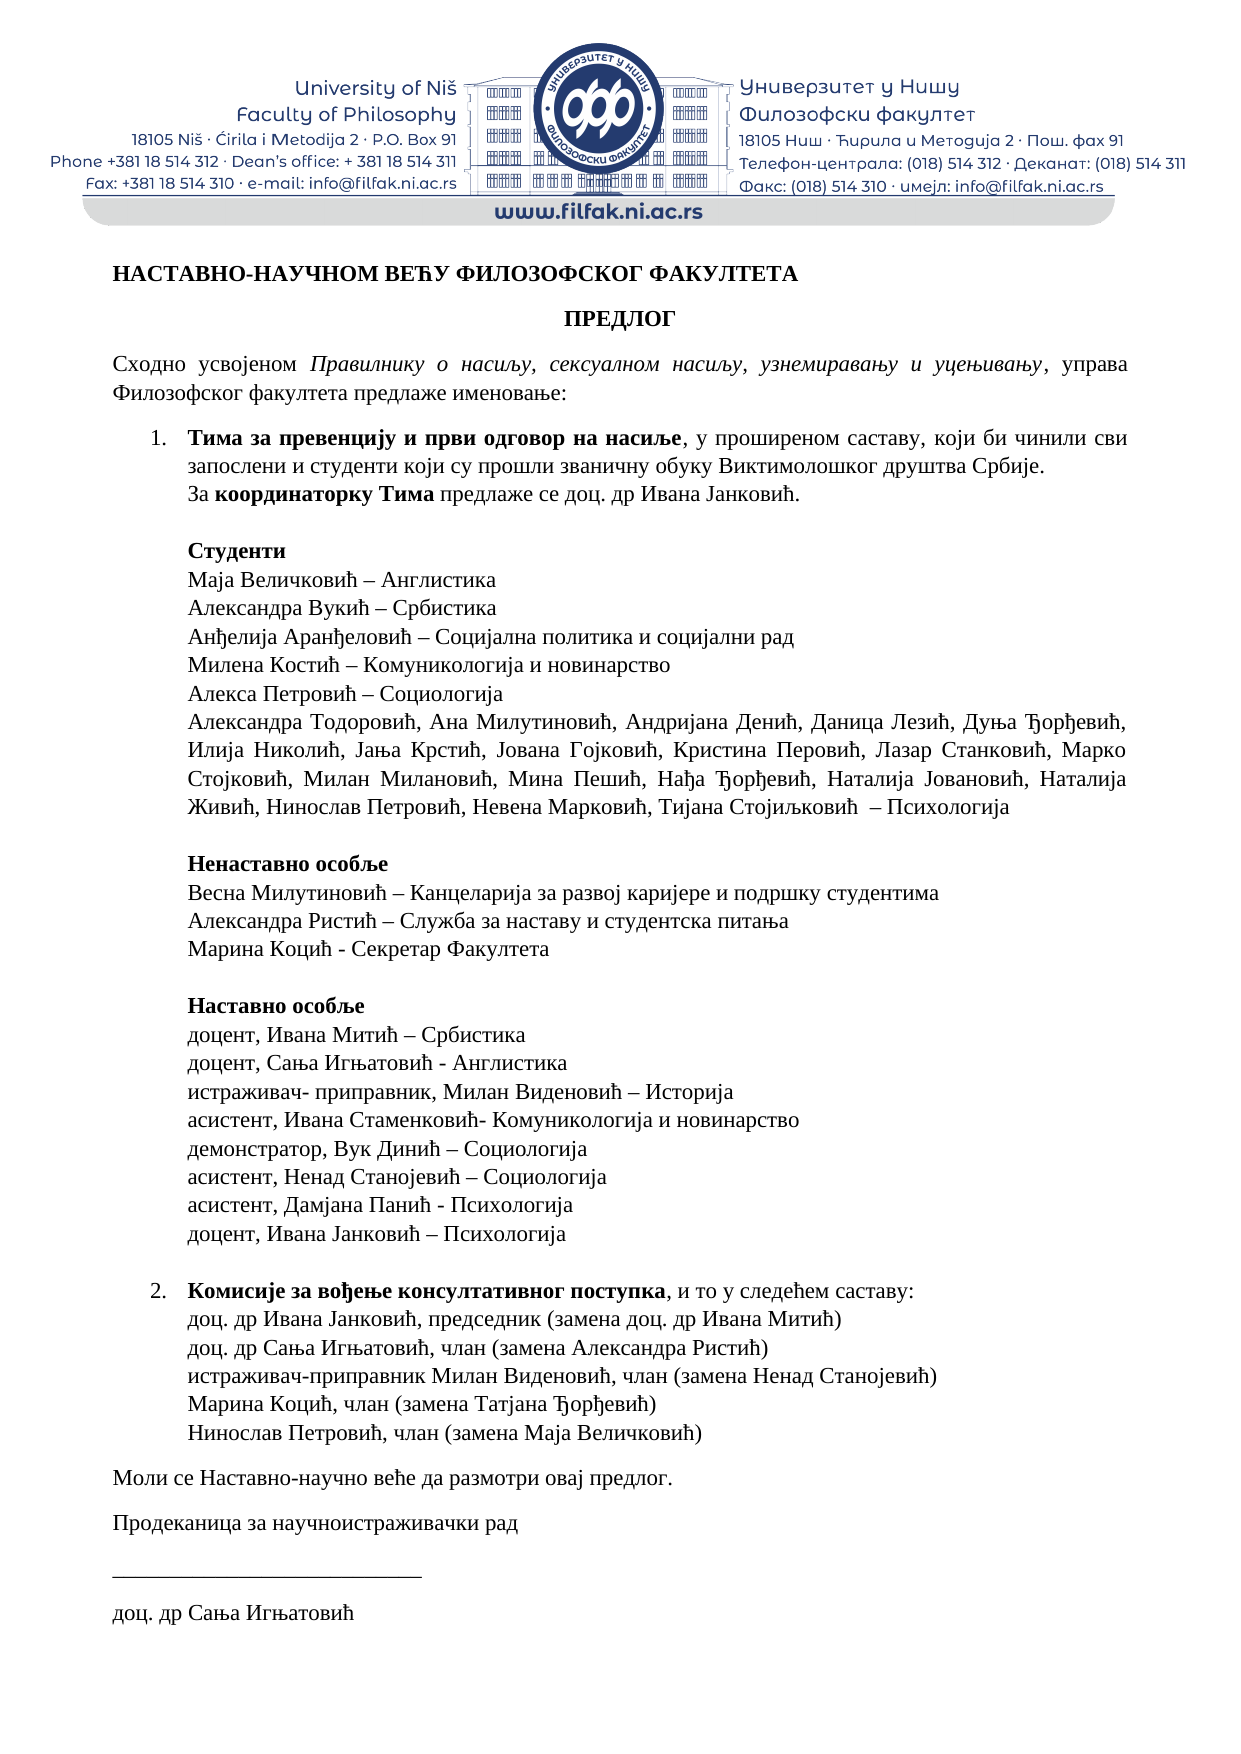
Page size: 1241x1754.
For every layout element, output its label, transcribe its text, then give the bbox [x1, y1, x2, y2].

picture [29, 41, 1211, 227]
list асистент, Дамјана Панић - Психологија [187, 1191, 1128, 1218]
text НАСТАВНО-НАУЧНОМ ВЕЋУ ФИЛОЗОФСКОГ ФАКУЛТЕТА [112, 260, 1128, 286]
list асистент, Ненад Станојевић – Социологија [187, 1163, 1128, 1189]
list доц. др Ивана Јанковић, председник (замена доц. др Ивана Митић) [187, 1305, 1128, 1332]
list Весна Милутиновић – Канцеларија за развој каријере и подршку студентима [187, 879, 1128, 905]
list Анђелија Аранђеловић – Социјална политика и социјални рад [187, 623, 1128, 649]
list Алекса Петровић – Социологија [187, 679, 1128, 706]
list Нинослав Петровић, члан (замена Маја Величковић) [187, 1419, 1128, 1445]
list Александра Тодоровић, Ана Милутиновић, Андријана Денић, Даница Лезић, Дуња Ђорђевић, Илија Николић, Јања Крстић, Јована Гојковић, Кристина Перовић, Лазар Станковић, Марко Стојковић, Милан Милановић, Мина Пешић, Нађа Ђорђевић, Наталија Јовановић, Наталија Живић, Нинослав Петровић, Невена Марковић, Тијана Стојиљковић – Психологија [187, 708, 1128, 820]
text Продеканица за научноистраживачки рад [112, 1509, 1128, 1536]
list Милена Костић – Комуникологија и новинарство [187, 651, 1128, 677]
text доц. др Сања Игњатовић [112, 1599, 1128, 1626]
list доц. др Сања Игњатовић, члан (замена Александра Ристић) [187, 1334, 1128, 1360]
list Ненаставно особље [187, 850, 1128, 877]
list доцент, Сања Игњатовић - Англистика [187, 1049, 1128, 1076]
list Марина Коцић - Секретар Факултета [187, 936, 1128, 962]
list Марина Коцић, члан (замена Татјана Ђорђевић) [187, 1391, 1128, 1417]
list Комисије за вођење консултативног поступка, и то у следећем саставу: [150, 1277, 1128, 1303]
text ПРЕДЛОГ [112, 305, 1128, 331]
list Наставно особље [187, 992, 1128, 1019]
list Тима за превенцију и први одговор на насиље, у проширеном саставу, који би чинили сви запослени и студенти који су прошли званичну обуку Виктимолошког друштва Србије. [150, 424, 1128, 478]
list Маја Величковић – Англистика [187, 566, 1128, 592]
list асистент, Ивана Стаменковић- Комуникологија и новинарство [187, 1106, 1128, 1132]
list Студенти [187, 537, 1128, 564]
text Сходно усвојеном Правилнику о насиљу, сексуалном насиљу, узнемиравању и уцењивању, управа Филозофског факултета предлаже именовање: [112, 350, 1128, 405]
list демонстратор, Вук Динић – Социологија [187, 1134, 1128, 1161]
text ___________________________ [112, 1554, 1128, 1581]
list истраживач-приправник Милан Виденовић, члан (замена Ненад Станојевић) [187, 1362, 1128, 1388]
list истраживач- приправник, Милан Виденовић – Историја [187, 1078, 1128, 1104]
text Моли се Наставно-научно веће да размотри овај предлог. [112, 1464, 1128, 1490]
list доцент, Ивана Митић – Србистика [187, 1021, 1128, 1047]
list Александра Вукић – Србистика [187, 594, 1128, 621]
list доцент, Ивана Јанковић – Психологија [187, 1220, 1128, 1246]
list За координаторку Тима предлаже се доц. др Ивана Јанковић. [187, 481, 1128, 507]
list Александра Ристић – Служба за наставу и студентска питања [187, 907, 1128, 933]
